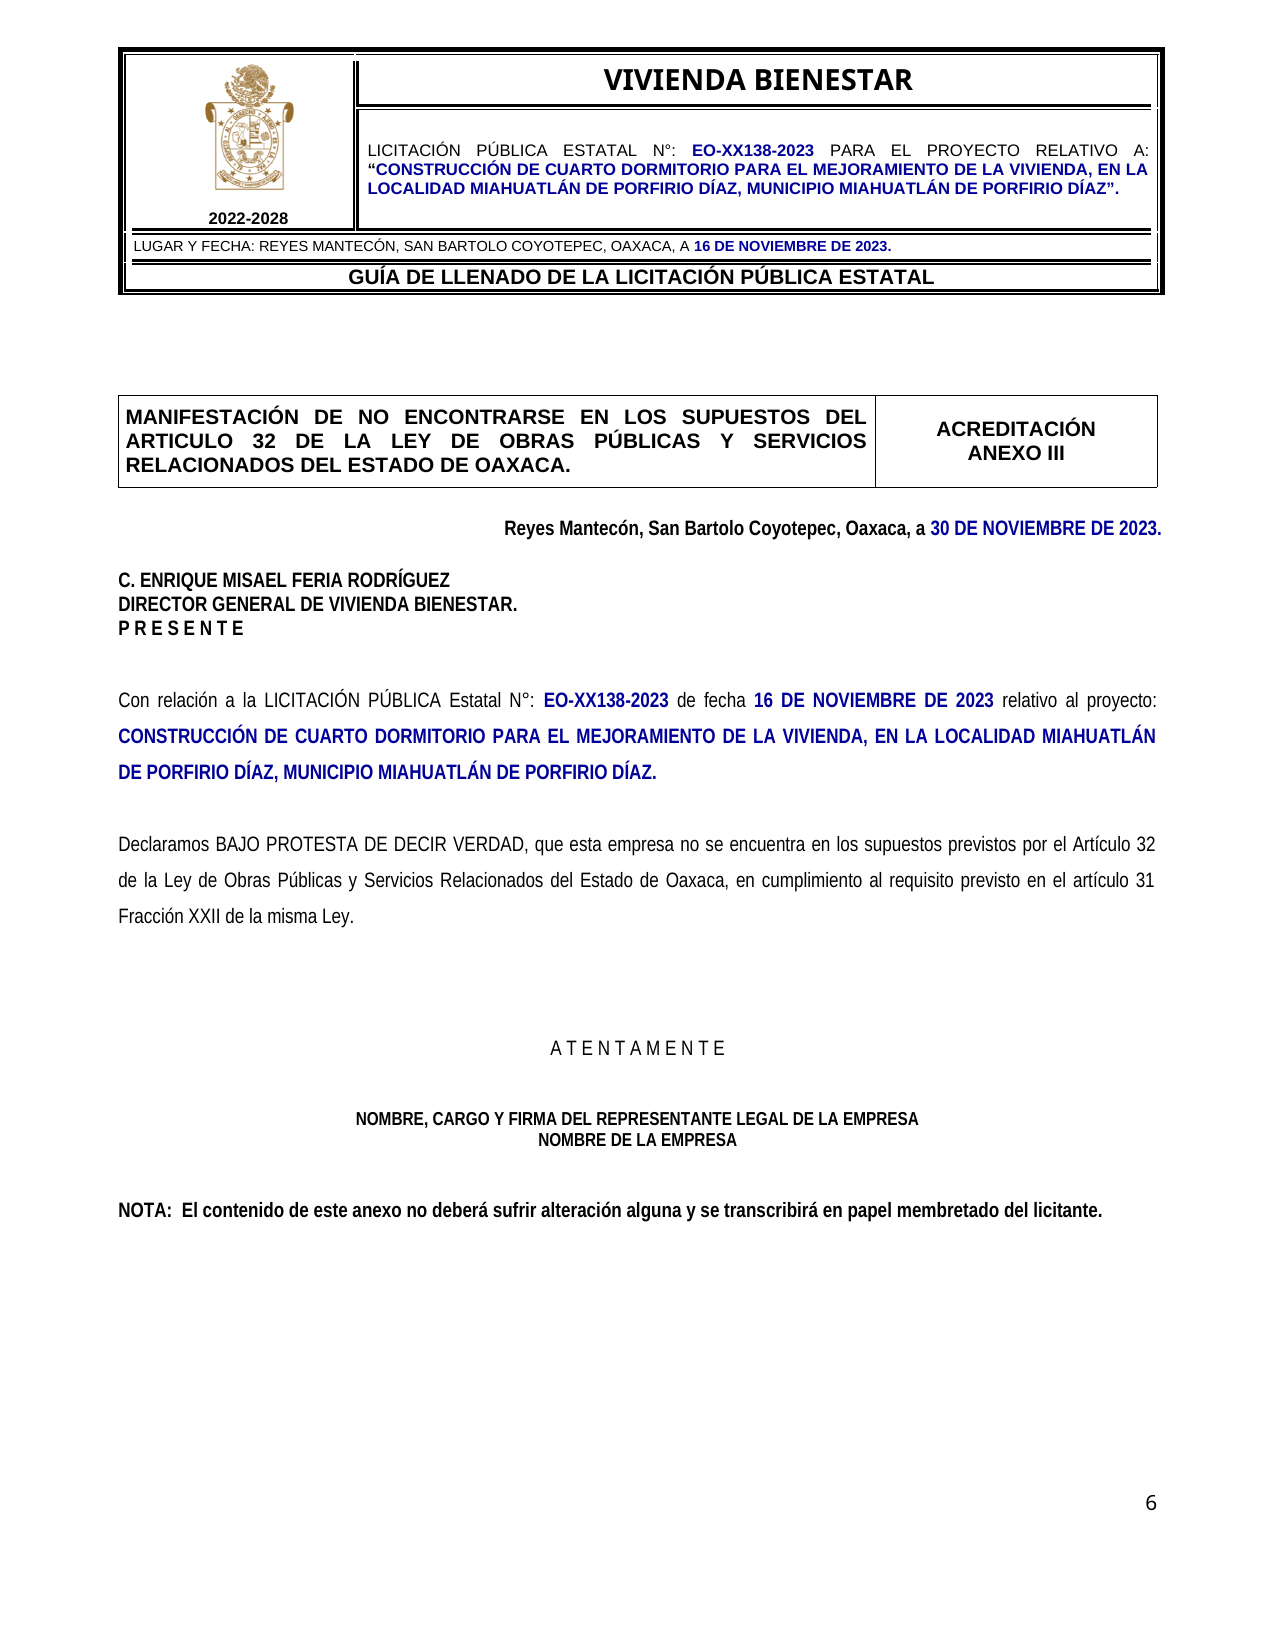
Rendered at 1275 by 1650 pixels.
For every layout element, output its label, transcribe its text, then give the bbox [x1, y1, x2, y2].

text DIRECTOR GENERAL DE VIVIENDA BIENESTAR. [118, 583, 1157, 607]
list Declaramos BAJO PROTESTA DE DECIR VERDAD, que esta empresa no se encuentra en los supuestos previstos por el Artículo 32 de la Ley de Obras Públicas y Servicios Relacionados del Estado de Oaxaca, en cumplimiento al requisito previsto en el artículo 31 Fracción XXII de la misma Ley. [118, 822, 1157, 918]
list Con relación a la LICITACIÓN PÚBLICA Estatal N°: EO-XX138-2023 de fecha 16 DE NOVIEMBRE DE 2023 relativo al proyecto: CONSTRUCCIÓN DE CUARTO DORMITORIO PARA EL MEJORAMIENTO DE LA VIVIENDA, EN LA LOCALIDAD MIAHUATLÁN DE PORFIRIO DÍAZ, MUNICIPIO MIAHUATLÁN DE PORFIRIO DÍAZ. [118, 678, 1157, 774]
text NOMBRE DE LA EMPRESA [118, 1119, 1157, 1141]
text C. ENRIQUE MISAEL FERIA RODRÍGUEZ [118, 559, 1157, 583]
text A T E N T A M E N T E [118, 1026, 1157, 1050]
picture [199, 60, 296, 189]
text NOTA: El contenido de este anexo no deberá sufrir alteración alguna y se transcribirá en papel membretado del licitante. [118, 1189, 1157, 1213]
text Reyes Mantecón, San Bartolo Coyotepec, Oaxaca, a 30 DE NOVIEMBRE DE 2023. [118, 506, 1162, 530]
text NOMBRE, CARGO Y FIRMA DEL REPRESENTANTE LEGAL DE LA EMPRESA [118, 1098, 1157, 1119]
table_header MANIFESTACIÓN DE NO ENCONTRARSE EN LOS SUPUESTOS DEL ARTICULO 32 DE LA LEY DE OBRAS PÚBLICAS Y SERVICIOS RELACIONADOS DEL ESTADO DE OAXACA. [119, 387, 875, 477]
table_header ACREDITACIÓN ANEXO III [876, 387, 1157, 477]
text P R E S E N T E [118, 607, 1157, 631]
